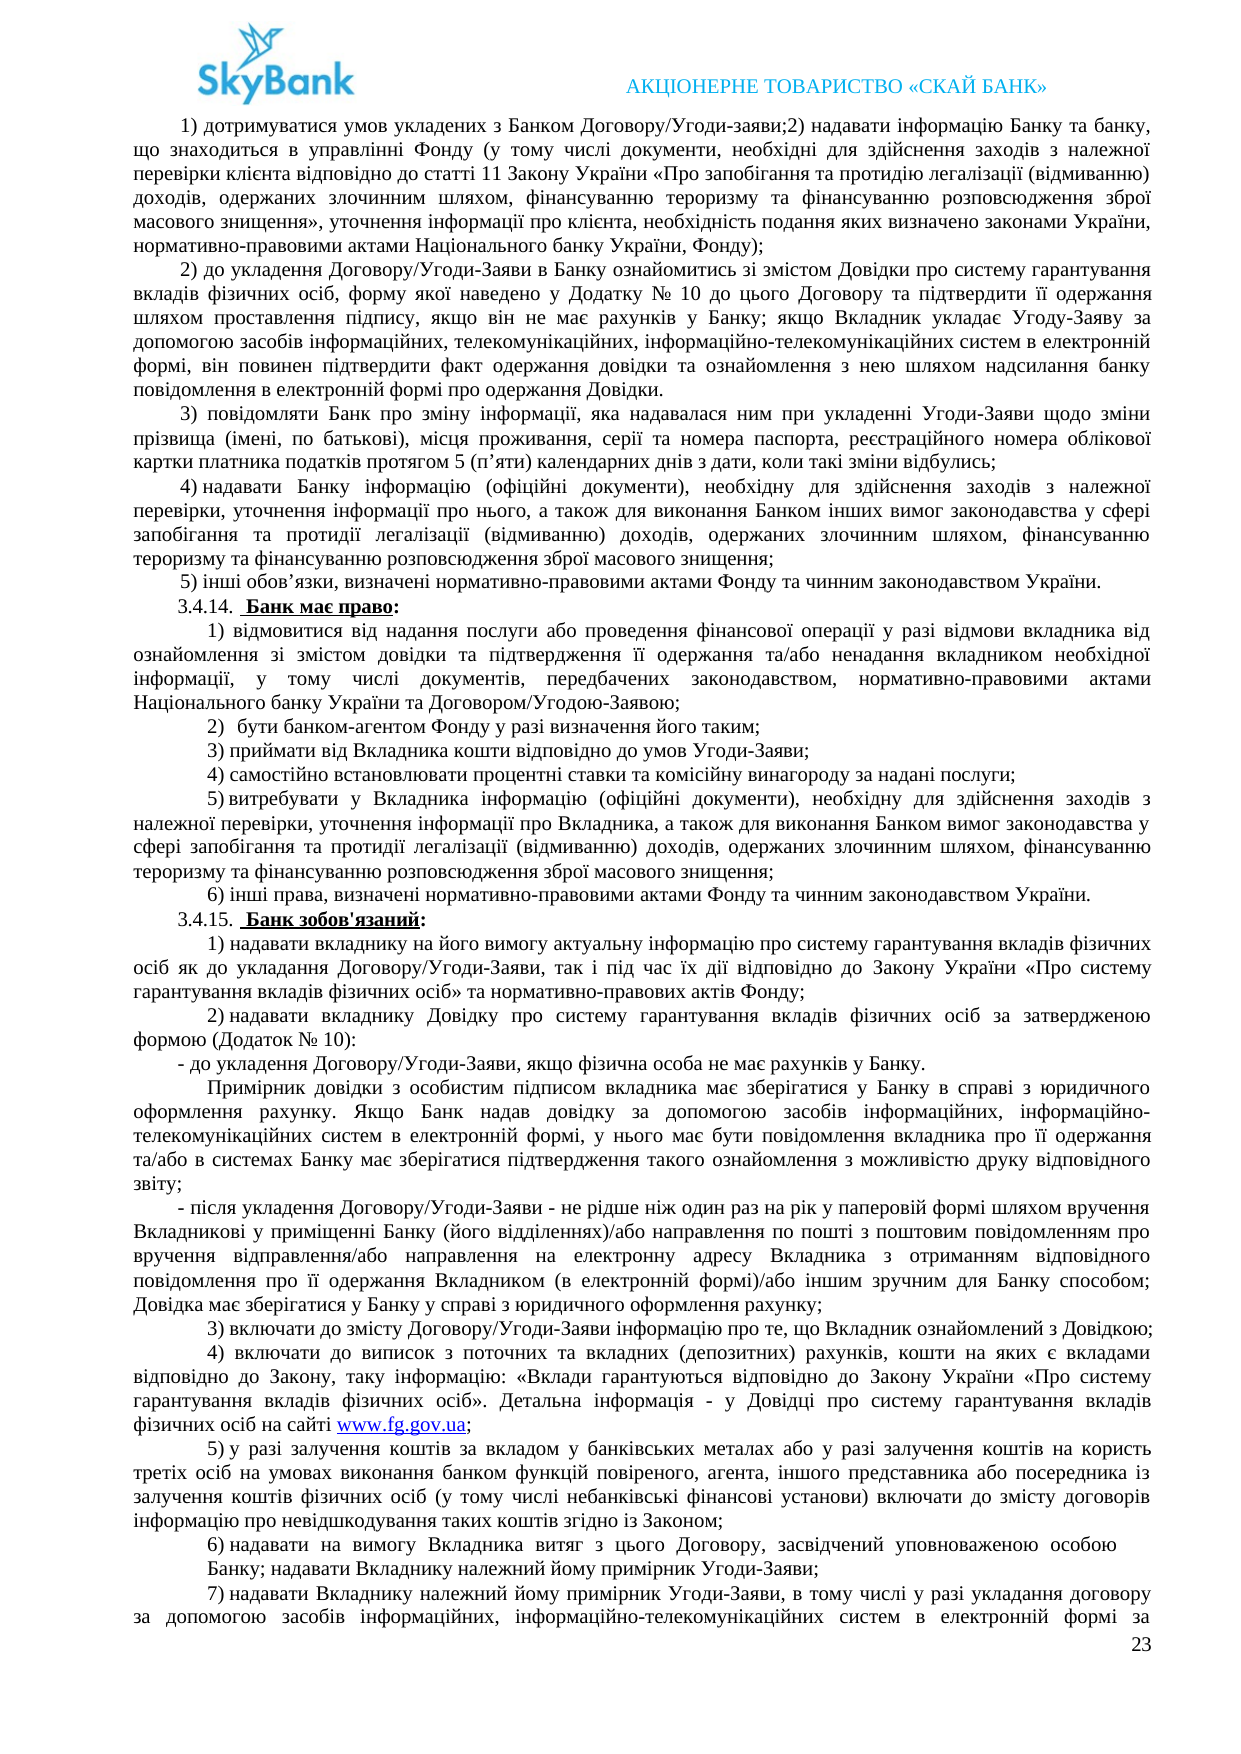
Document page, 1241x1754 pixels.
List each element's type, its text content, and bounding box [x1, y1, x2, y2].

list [133, 1580, 1151, 1628]
picture [197, 21, 357, 106]
list повідомляти Банк про зміну інформації, яка надавалася ним при укладенні Угоди-Заяви щодо зміни прізвища (імені, по батькові), місця проживання, серії та номера паспорта, реєстраційного номера облікової картки платника податків протягом 5 (п’яти) календарних днів з дати, коли такі зміни відбулись; [133, 401, 1152, 473]
list після укладення Договору/Угоди-Заяви - не рідше ніж один раз на рік у паперовій формі шляхом вручення Вкладникові у приміщенні Банку (його відділеннях)/або направлення по пошті з поштовим повідомленням про вручення відправлення/або направлення на електронну адресу Вкладника з отриманням відповідного повідомлення про її одержання Вкладником (в електронній формі)/або іншим зручним для Банку способом; Довідка має зберігатися у Банку у справі з юридичного оформлення рахунку; [133, 1195, 1152, 1316]
list надавати Банку інформацію (офіційні документи), необхідну для здійснення заходів з належної перевірки, уточнення інформації про нього, а також для виконання Банком інших вимог законодавства у сфері запобігання та протидії легалізації (відмиванню) доходів, одержаних злочинним шляхом, фінансуванню тероризму та фінансуванню розповсюдження зброї масового знищення; [133, 473, 1151, 570]
list бути банком-агентом Фонду у разі визначення його таким; [133, 714, 1151, 738]
list відмовитися від надання послуги або проведення фінансової операції у разі відмови вкладника від ознайомлення зі змістом довідки та підтвердження її одержання та/або ненадання вкладником необхідної інформації, у тому числі документів, передбачених законодавством, нормативно-правовими актами Національного банку України та Договором/Угодою-Заявою; [133, 618, 1152, 714]
list до укладення Договору/Угоди-Заяви в Банку ознайомитись зі змістом Довідки про систему гарантування вкладів фізичних осіб, форму якої наведено у Додатку № 10 до цього Договору та підтвердити її одержання шляхом проставлення підпису, якщо він не має рахунків у Банку; якщо Вкладник укладає Угоду-Заяву за допомогою засобів інформаційних, телекомунікаційних, інформаційно-телекомунікаційних систем в електронній формі, він повинен підтвердити факт одержання довідки та ознайомлення з нею шляхом надсилання банку повідомлення в електронній формі про одержання Довідки. [133, 257, 1152, 401]
list дотримуватися умов укладених з Банком Договору/Угоди-заяви;2) надавати інформацію Банку та банку, що знаходиться в управлінні Фонду (у тому числі документи, необхідні для здійснення заходів з належної перевірки клієнта відповідно до статті 11 Закону України «Про запобігання та протидію легалізації (відмиванню) доходів, одержаних злочинним шляхом, фінансуванню тероризму та фінансуванню розповсюдження зброї масового знищення», уточнення інформації про клієнта, необхідність подання яких визначено законами України, нормативно-правовими актами Національного банку України, Фонду); [133, 112, 1152, 257]
picture [807, 82, 814, 91]
list Банк зобов'язаний: [133, 906, 1152, 931]
list інші права, визначені нормативно-правовими актами Фонду та чинним законодавством України. [207, 883, 1196, 906]
list надавати вкладнику на його вимогу актуальну інформацію про систему гарантування вкладів фізичних осіб як до укладання Договору/Угоди-Заяви, так і під час їх дії відповідно до Закону України «Про систему гарантування вкладів фізичних осіб» та нормативно-правових актів Фонду; [133, 931, 1152, 1003]
text Примірник довідки з особистим підписом вкладника має зберігатися у Банку в справі з юридичного оформлення рахунку. Якщо Банк надав довідку за допомогою засобів інформаційних, інформаційно- телекомунікаційних систем в електронній формі, у нього має бути повідомлення вкладника про її одержання та/або в системах Банку має зберігатися підтвердження такого ознайомлення з можливістю друку відповідного звіту; [133, 1075, 1152, 1195]
list інші обов’язки, визначені нормативно-правовими актами Фонду та чинним законодавством України. [180, 570, 1196, 594]
picture [627, 82, 634, 91]
list витребувати у Вкладника інформацію (офіційні документи), необхідну для здійснення заходів з належної перевірки, уточнення інформації про Вкладника, а також для виконання Банком вимог законодавства у сфері запобігання та протидії легалізації (відмиванню) доходів, одержаних злочинним шляхом, фінансуванню тероризму та фінансуванню розповсюдження зброї масового знищення; [133, 786, 1151, 883]
list надавати на вимогу Вкладника витяг з цього Договору, засвідчений уповноваженою особою Банку; надавати Вкладнику належний йому примірник Угоди-Заяви; [207, 1532, 1117, 1580]
list у разі залучення коштів за вкладом у банківських металах або у разі залучення коштів на користь третіх осіб на умовах виконання банком функцій повіреного, агента, іншого представника або посередника із залучення коштів фізичних осіб (у тому числі небанківські фінансові установи) включати до змісту договорів інформацію про невідшкодування таких коштів згідно із Законом; [133, 1436, 1152, 1532]
list надавати вкладнику Довідку про систему гарантування вкладів фізичних осіб за затвердженою формою (Додаток № 10): [133, 1003, 1151, 1051]
list включати до виписок з поточних та вкладних (депозитних) рахунків, кошти на яких є вкладами відповідно до Закону, таку інформацію: «Вклади гарантуються відповідно до Закону України «Про систему гарантування вкладів фізичних осіб». Детальна інформація - у Довідці про систему гарантування вкладів фізичних осіб на сайті www.fg.gov.ua; [133, 1340, 1152, 1436]
list Банк має право: [133, 594, 1152, 618]
list самостійно встановлювати процентні ставки та комісійну винагороду за надані послуги; [207, 762, 1196, 786]
list до укладення Договору/Угоди-Заяви, якщо фізична особа не має рахунків у Банку. [177, 1051, 1196, 1075]
list приймати від Вкладника кошти відповідно до умов Угоди-Заяви; [207, 738, 1196, 762]
list включати до змісту Договору/Угоди-Заяви інформацію про те, що Вкладник ознайомлений з Довідкою; [207, 1316, 1196, 1340]
